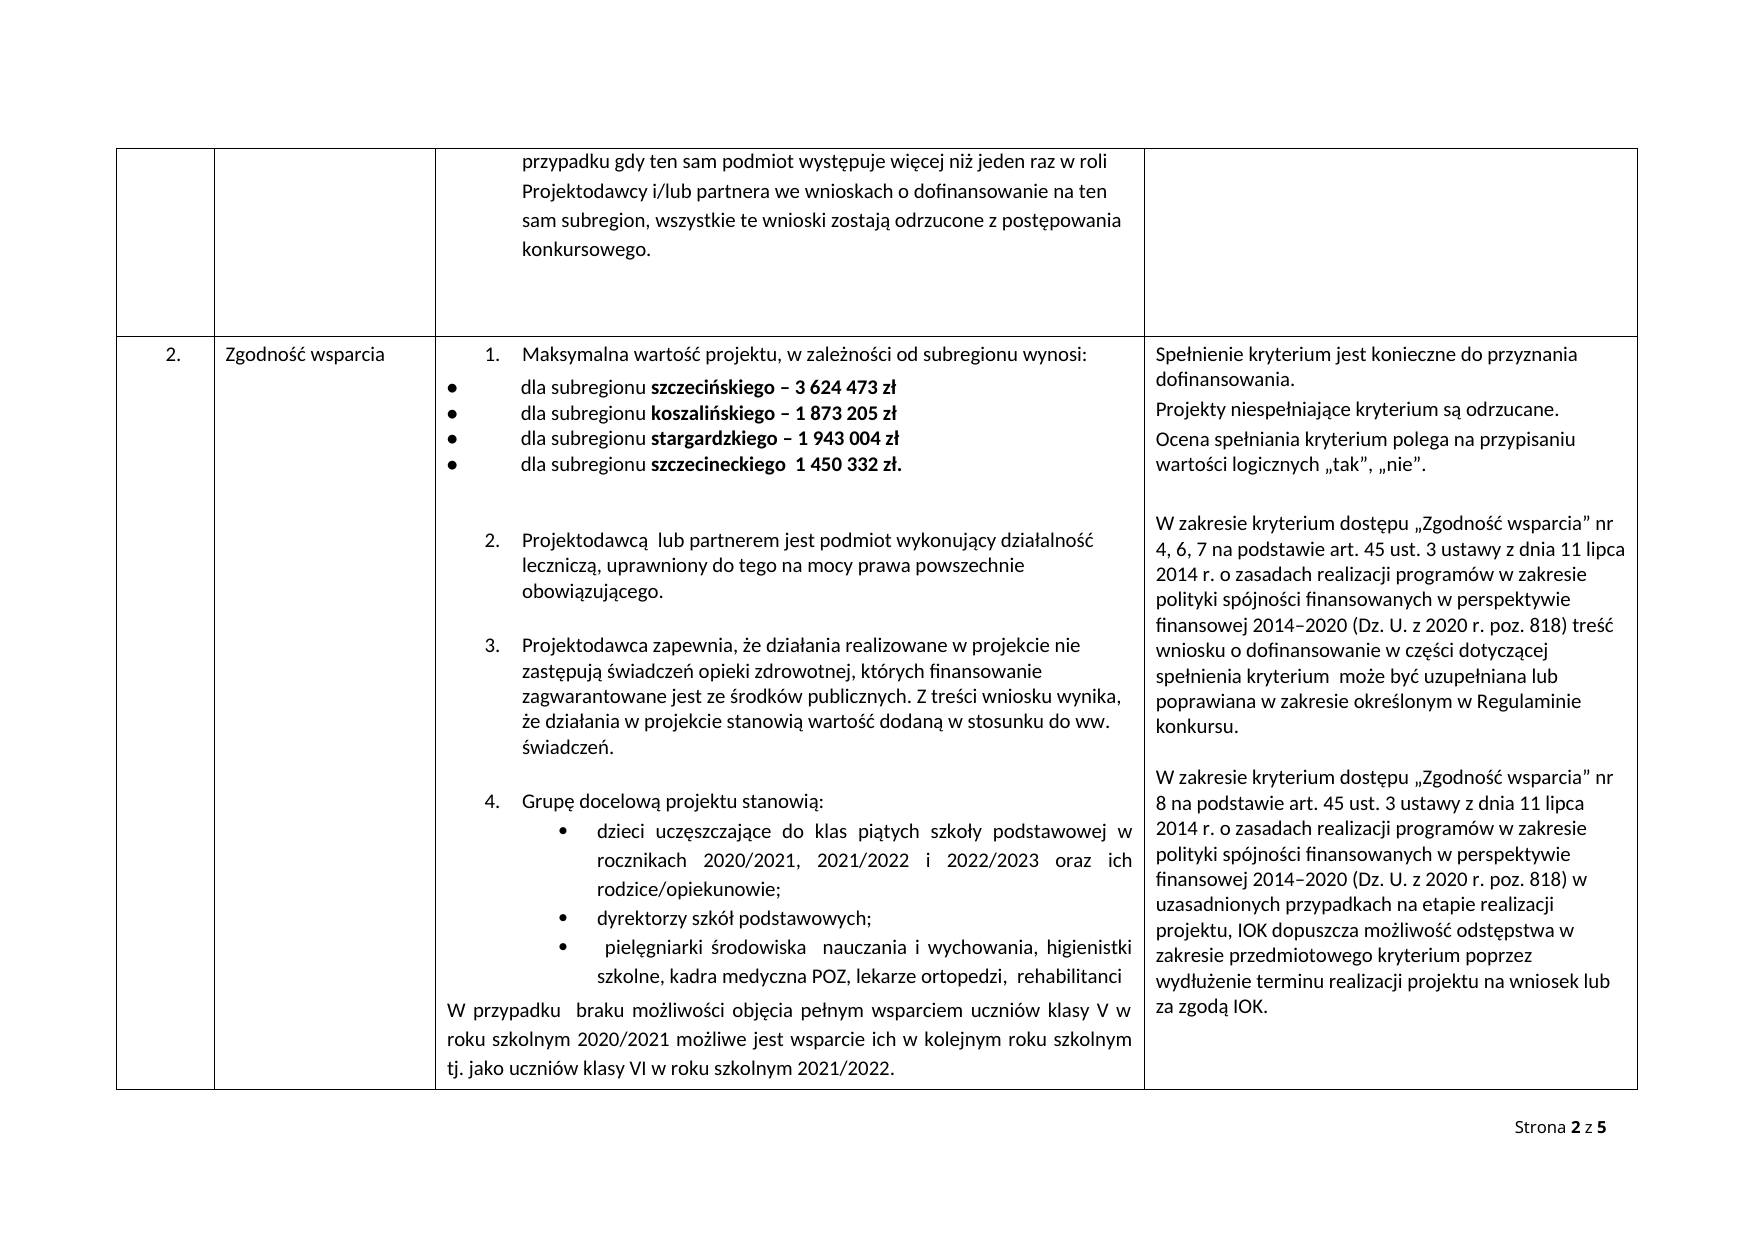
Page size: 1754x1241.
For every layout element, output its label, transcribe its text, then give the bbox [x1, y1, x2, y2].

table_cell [1145, 337, 1637, 1089]
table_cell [215, 149, 435, 336]
table_cell [117, 337, 214, 1089]
table_cell [117, 149, 214, 336]
table_cell Zgodność wsparcia [215, 337, 435, 1089]
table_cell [1145, 149, 1637, 336]
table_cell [436, 149, 1144, 336]
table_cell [436, 337, 1144, 1089]
